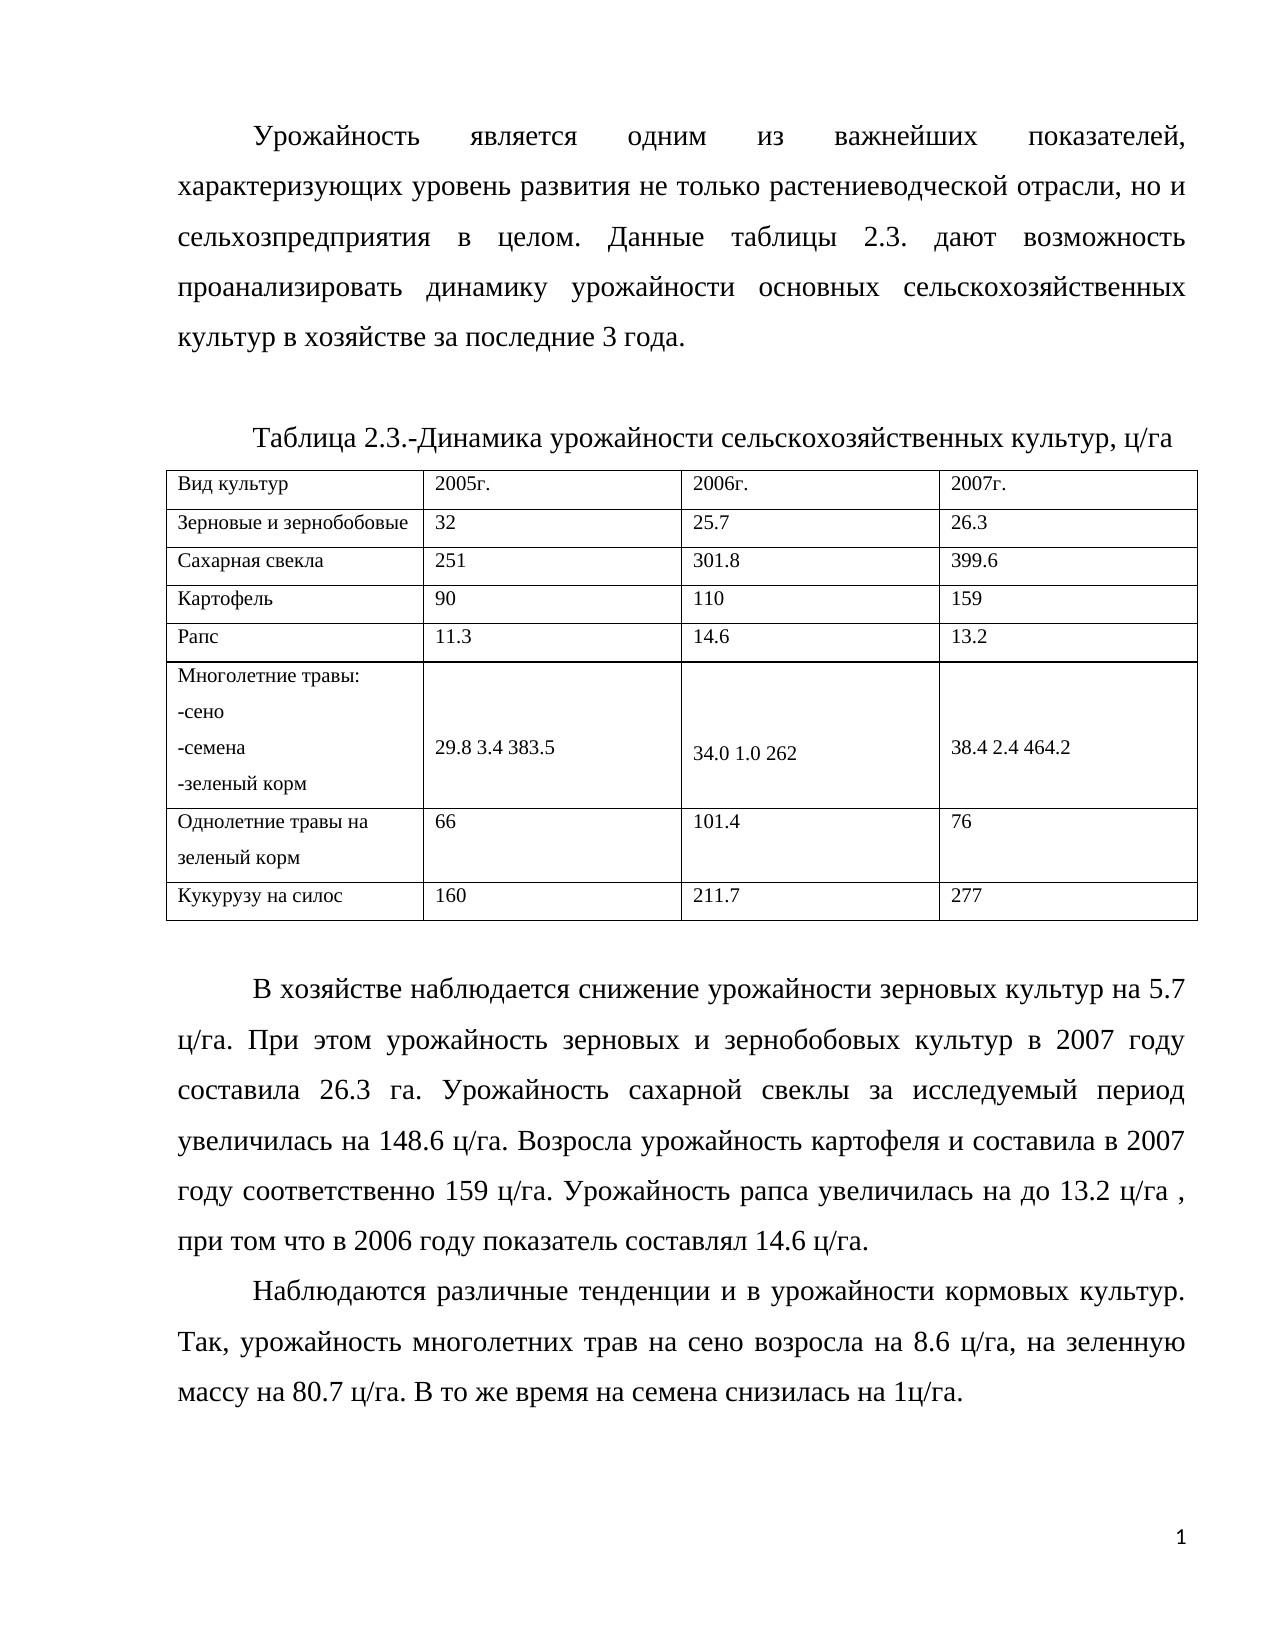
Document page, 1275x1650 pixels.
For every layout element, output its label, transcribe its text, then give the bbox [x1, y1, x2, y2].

table_cell Кукурузу на силос [167, 883, 423, 920]
table_cell 13.2 [940, 624, 1197, 661]
table_cell 90 [424, 586, 681, 623]
text В хозяйстве наблюдается снижение урожайности зерновых культур на 5.7 ц/га. При этом урожайность зерновых и зернобобовых культур в 2007 году составила 26.3 га. Урожайность сахарной свеклы за исследуемый период увеличилась на 148.6 ц/га. Возросла урожайность картофеля и составила в 2007 году соответственно 159 ц/га. Урожайность рапса увеличилась на до 13.2 ц/га , при том что в 2006 году показатель составлял 14.6 ц/га. [177, 972, 1186, 1257]
table_cell Многолетние травы: -сено -семена -зеленый корм [167, 663, 423, 808]
table_cell Зерновые и зернобобовые [167, 510, 423, 547]
text Урожайность является одним из важнейших показателей, характеризующих уровень развития не только растениеводческой отрасли, но и сельхозпредприятия в целом. Данные таблицы 2.3. дают возможность проанализировать динамику урожайности основных сельскохозяйственных культур в хозяйстве за последние 3 года. [177, 118, 1186, 353]
table_cell 76 [940, 809, 1197, 882]
table_cell 66 [424, 809, 681, 882]
table_cell 29.8 3.4 383.5 [424, 663, 681, 808]
table_cell 110 [682, 586, 939, 623]
table_cell 32 [424, 510, 681, 547]
table_cell 211.7 [682, 883, 939, 920]
table_cell 38.4 2.4 464.2 [940, 663, 1197, 808]
text Наблюдаются различные тенденции и в урожайности кормовых культур. Так, урожайность многолетних трав на сено возросла на 8.6 ц/га, на зеленную массу на 80.7 ц/га. В то же время на семена снизилась на 1ц/га. [177, 1273, 1186, 1408]
table_cell Картофель [167, 586, 423, 623]
table_cell 11.3 [424, 624, 681, 661]
text Таблица 2.3.-Динамика урожайности сельскохозяйственных культур, ц/га [177, 420, 1186, 453]
table_cell 160 [424, 883, 681, 920]
table_cell 101.4 [682, 809, 939, 882]
table_cell 159 [940, 586, 1197, 623]
table_cell 251 [424, 548, 681, 585]
table_cell 399.6 [940, 548, 1197, 585]
table_header 2007г. [940, 471, 1197, 508]
table_cell Сахарная свекла [167, 548, 423, 585]
table_cell 14.6 [682, 624, 939, 661]
table_cell 301.8 [682, 548, 939, 585]
table_cell 277 [940, 883, 1197, 920]
table_header Вид культур [167, 471, 423, 508]
table_cell 34.0 1.0 262 [682, 663, 939, 808]
table_cell Рапс [167, 624, 423, 661]
table_cell 26.3 [940, 510, 1197, 547]
table_header 2006г. [682, 471, 939, 508]
table_header 2005г. [424, 471, 681, 508]
table_cell 25.7 [682, 510, 939, 547]
table_cell Однолетние травы на зеленый корм [167, 809, 423, 882]
